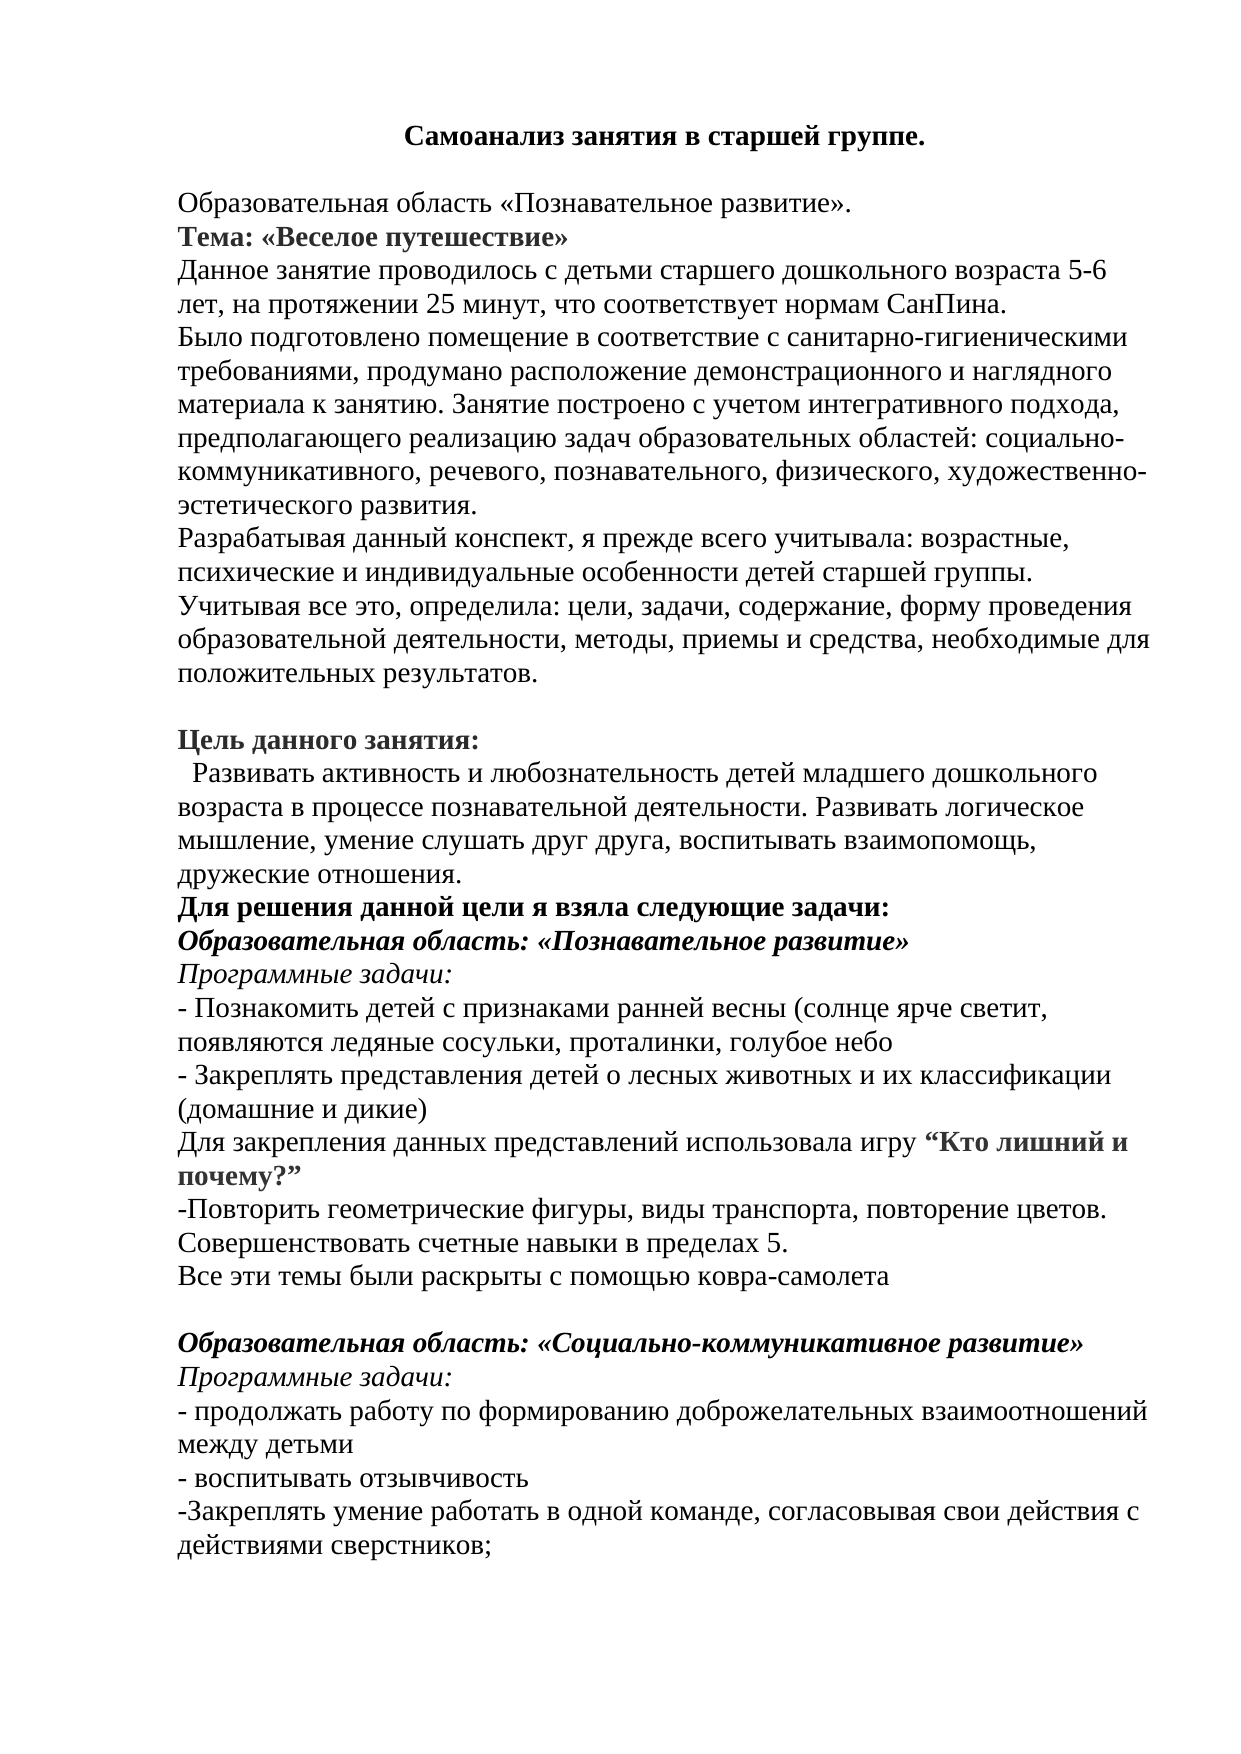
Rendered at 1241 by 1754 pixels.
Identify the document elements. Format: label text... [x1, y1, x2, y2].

text Программные задачи: [177, 957, 1152, 990]
text - воспитывать отзывчивость [177, 1460, 1152, 1493]
text Программные задачи: [177, 1359, 1152, 1393]
text -Повторить геометрические фигуры, виды транспорта, повторение цветов. Совершенствовать счетные навыки в пределах 5. [177, 1191, 1152, 1258]
text Образовательная область «Познавательное развитие». [177, 185, 1152, 219]
text Самоанализ занятия в старшей группе. [177, 118, 1152, 152]
text Все эти темы были раскрыты с помощью ковра-самолета [177, 1258, 1152, 1292]
text Образовательная область: «Познавательное развитие» [177, 923, 1152, 957]
text -Закреплять умение работать в одной команде, согласовывая свои действия с действиями сверстников; [177, 1493, 1152, 1560]
text - Закреплять представления детей о лесных животных и их классификации (домашние и дикие) [177, 1057, 1152, 1124]
text Развивать активность и любознательность детей младшего дошкольного возраста в процессе познавательной деятельности. Развивать логическое мышление, умение слушать друг друга, воспитывать взаимопомощь, дружеские отношения. [177, 755, 1152, 889]
text Разрабатывая данный конспект, я прежде всего учитывала: возрастные, психические и индивидуальные особенности детей старшей группы. Учитывая все это, определила: цели, задачи, содержание, форму проведения образовательной деятельности, методы, приемы и средства, необходимые для положительных результатов. [177, 521, 1152, 688]
text Для закрепления данных представлений использовала игру “Кто лишний и почему?” [177, 1124, 1152, 1191]
text Тема: «Веселое путешествие» [177, 219, 1152, 252]
text - продолжать работу по формированию доброжелательных взаимоотношений между детьми [177, 1393, 1152, 1460]
text Данное занятие проводилось с детьми старшего дошкольного возраста 5-6 лет, на протяжении 25 минут, что соответствует нормам СанПина. Было подготовлено помещение в соответствие с санитарно-гигиеническими требованиями, продумано расположение демонстрационного и наглядного материала к занятию. Занятие построено с учетом интегративного подхода, предполагающего реализацию задач образовательных областей: социально-коммуникативного, речевого, познавательного, физического, художественно-эстетического развития. [177, 252, 1152, 521]
text - Познакомить детей с признаками ранней весны (солнце ярче светит, появляются ледяные сосульки, проталинки, голубое небо [177, 990, 1152, 1057]
text Цель данного занятия: [177, 722, 1152, 755]
text Для решения данной цели я взяла следующие задачи: [177, 889, 1152, 923]
text Образовательная область: «Социально-коммуникативное развитие» [177, 1326, 1152, 1359]
